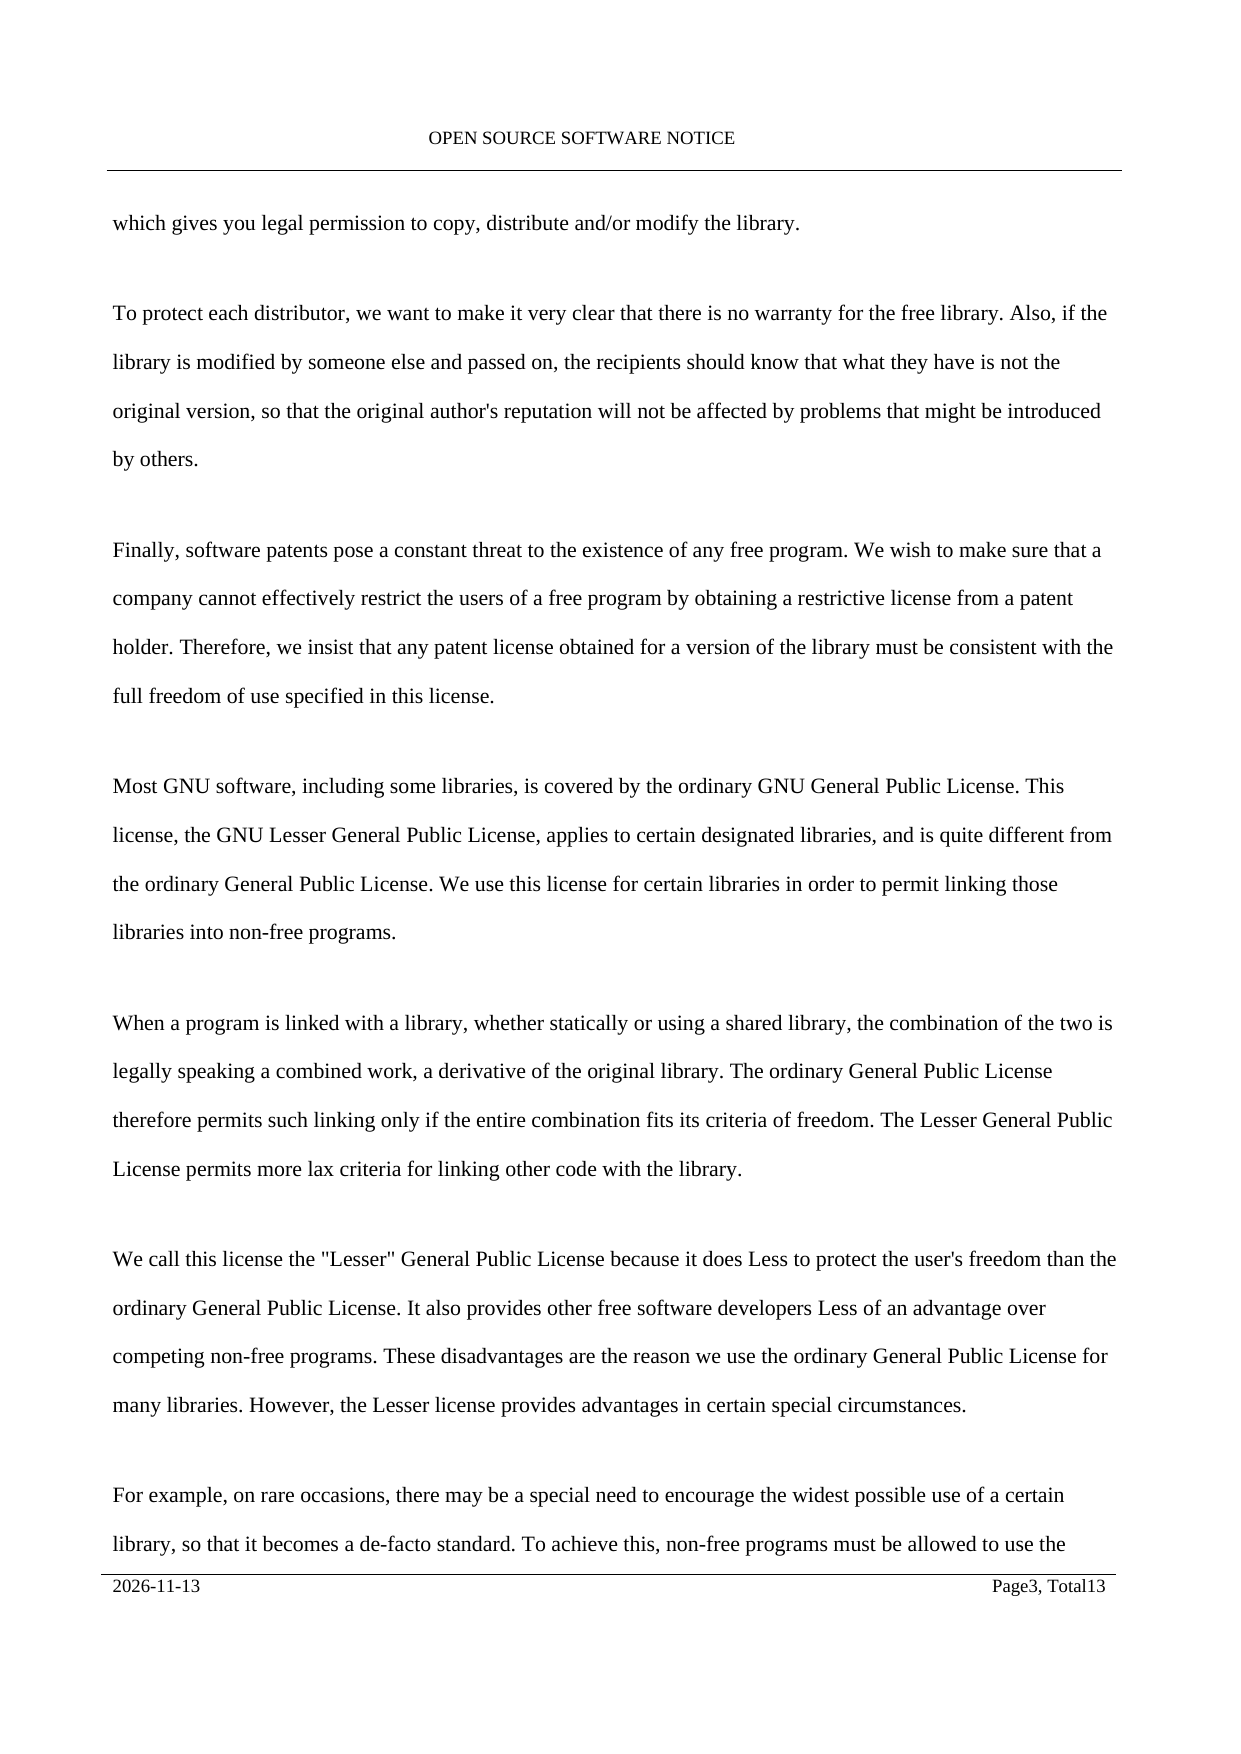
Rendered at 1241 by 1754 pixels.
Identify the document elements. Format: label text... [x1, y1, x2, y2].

text When a program is linked with a library, whether statically or using a shared library, the combination of the two is legally speaking a combined work, a derivative of the original library. The ordinary General Public License therefore permits such linking only if the entire combination fits its criteria of freedom. The Lesser General Public License permits more lax criteria for linking other code with the library. [112, 1006, 1128, 1185]
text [112, 206, 1128, 239]
text Most GNU software, including some libraries, is covered by the ordinary GNU General Public License. This license, the GNU Lesser General Public License, applies to certain designated libraries, and is quite different from the ordinary General Public License. We use this license for certain libraries in order to permit linking those libraries into non-free programs. [112, 769, 1128, 948]
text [112, 1479, 1128, 1560]
text We call this license the "Lesser" General Public License because it does Less to protect the user's freedom than the ordinary General Public License. It also provides other free software developers Less of an advantage over competing non-free programs. These disadvantages are the reason we use the ordinary General Public License for many libraries. However, the Lesser license provides advantages in certain special circumstances. [112, 1242, 1128, 1421]
text To protect each distributor, we want to make it very clear that there is no warranty for the free library. Also, if the library is modified by someone else and passed on, the recipients should know that what they have is not the original version, so that the original author's reputation will not be affected by problems that might be introduced by others. [112, 297, 1128, 475]
text Finally, software patents pose a constant threat to the existence of any free program. We wish to make sure that a company cannot effectively restrict the users of a free program by obtaining a restrictive license from a patent holder. Therefore, we insist that any patent license obtained for a version of the library must be consistent with the full freedom of use specified in this license. [112, 533, 1128, 712]
